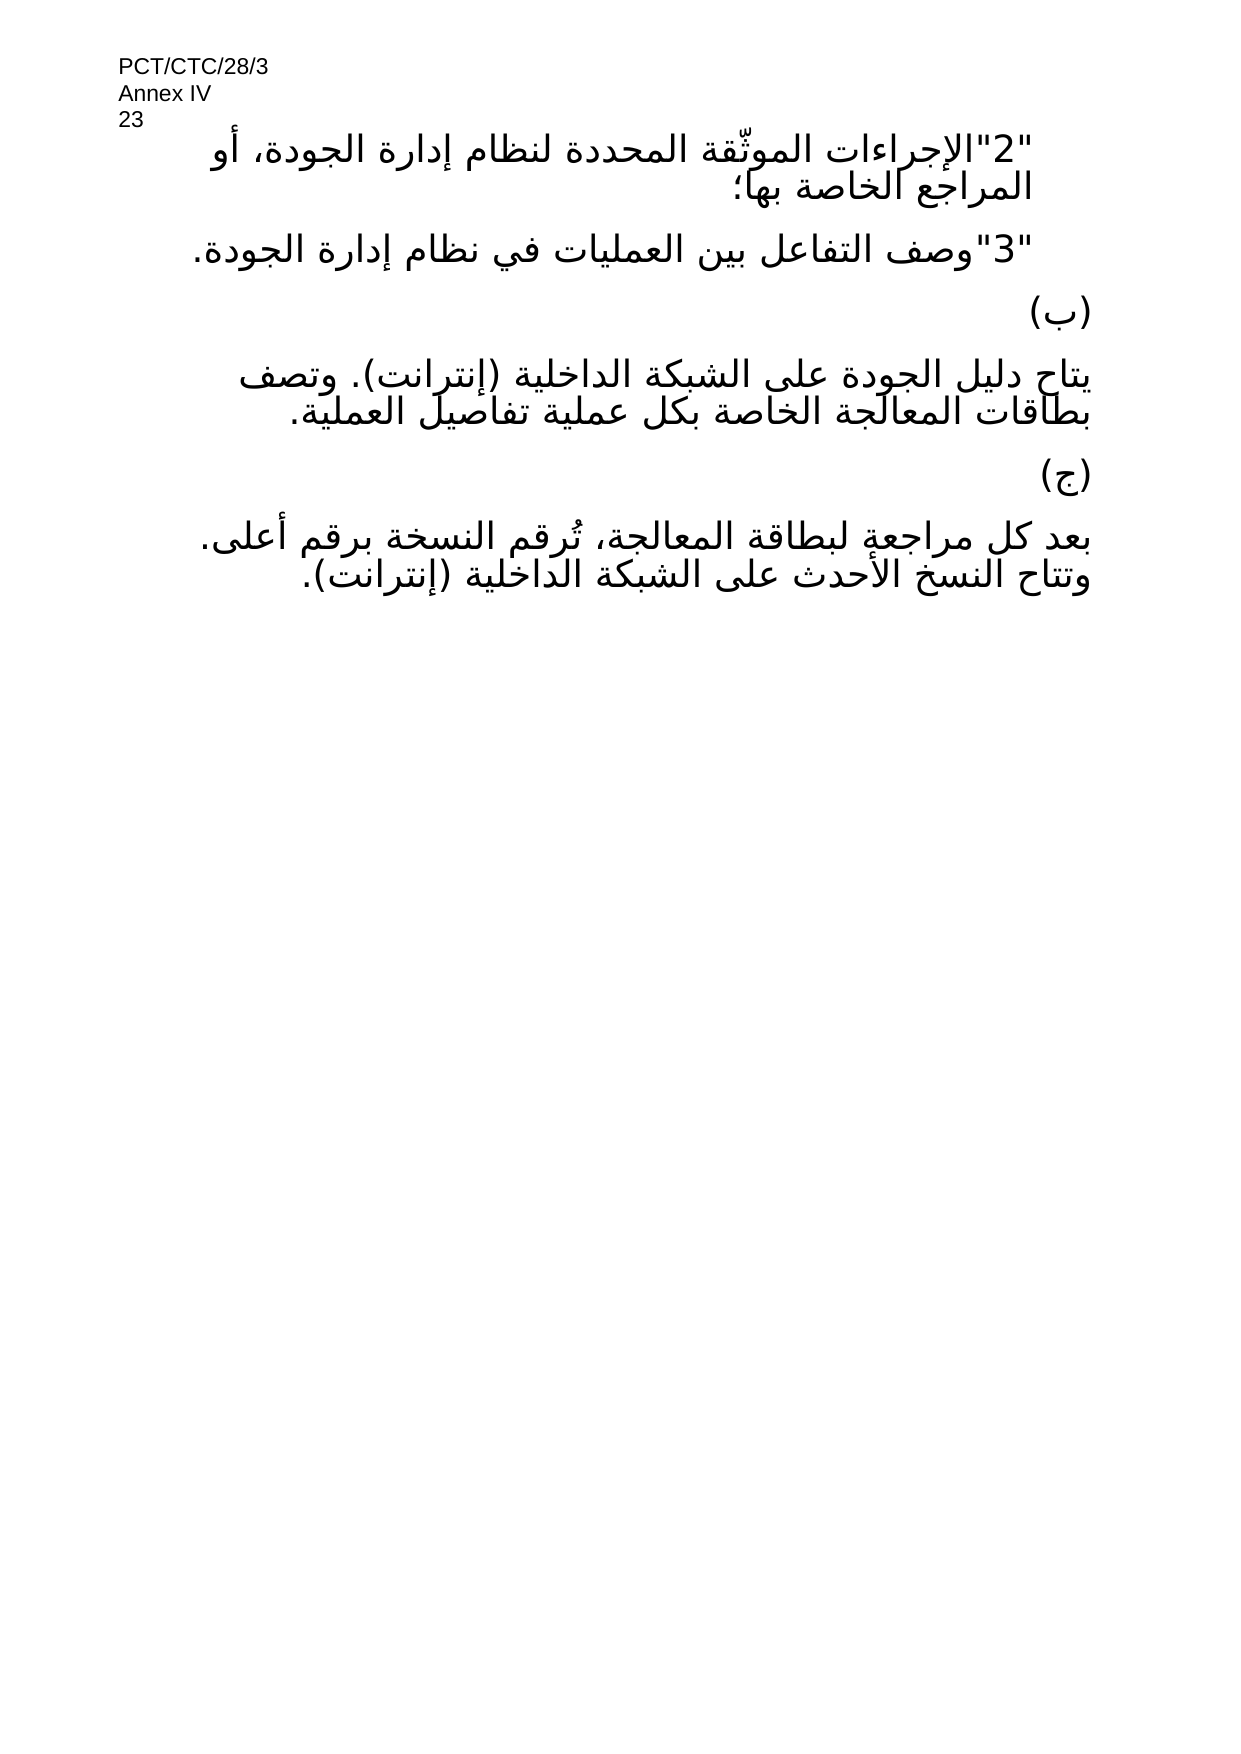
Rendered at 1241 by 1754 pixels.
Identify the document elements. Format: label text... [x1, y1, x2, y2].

text (ج) [118, 457, 1092, 495]
text (ب) [118, 295, 1092, 332]
text بعد كل مراجعة لبطاقة المعالجة، تُرقم النسخة برقم أعلى. وتتاح النسخ الأحدث على الشبكة الداخلية (إنترانت). [118, 520, 1092, 595]
text "2" الإجراءات الموثّقة المحددة لنظام إدارة الجودة، أو المراجع الخاصة بها؛ [118, 132, 1033, 207]
text "3" وصف التفاعل بين العمليات في نظام إدارة الجودة. [118, 232, 1033, 270]
text يتاح دليل الجودة على الشبكة الداخلية (إنترانت). وتصف بطاقات المعالجة الخاصة بكل عملية تفاصيل العملية. [118, 357, 1092, 432]
